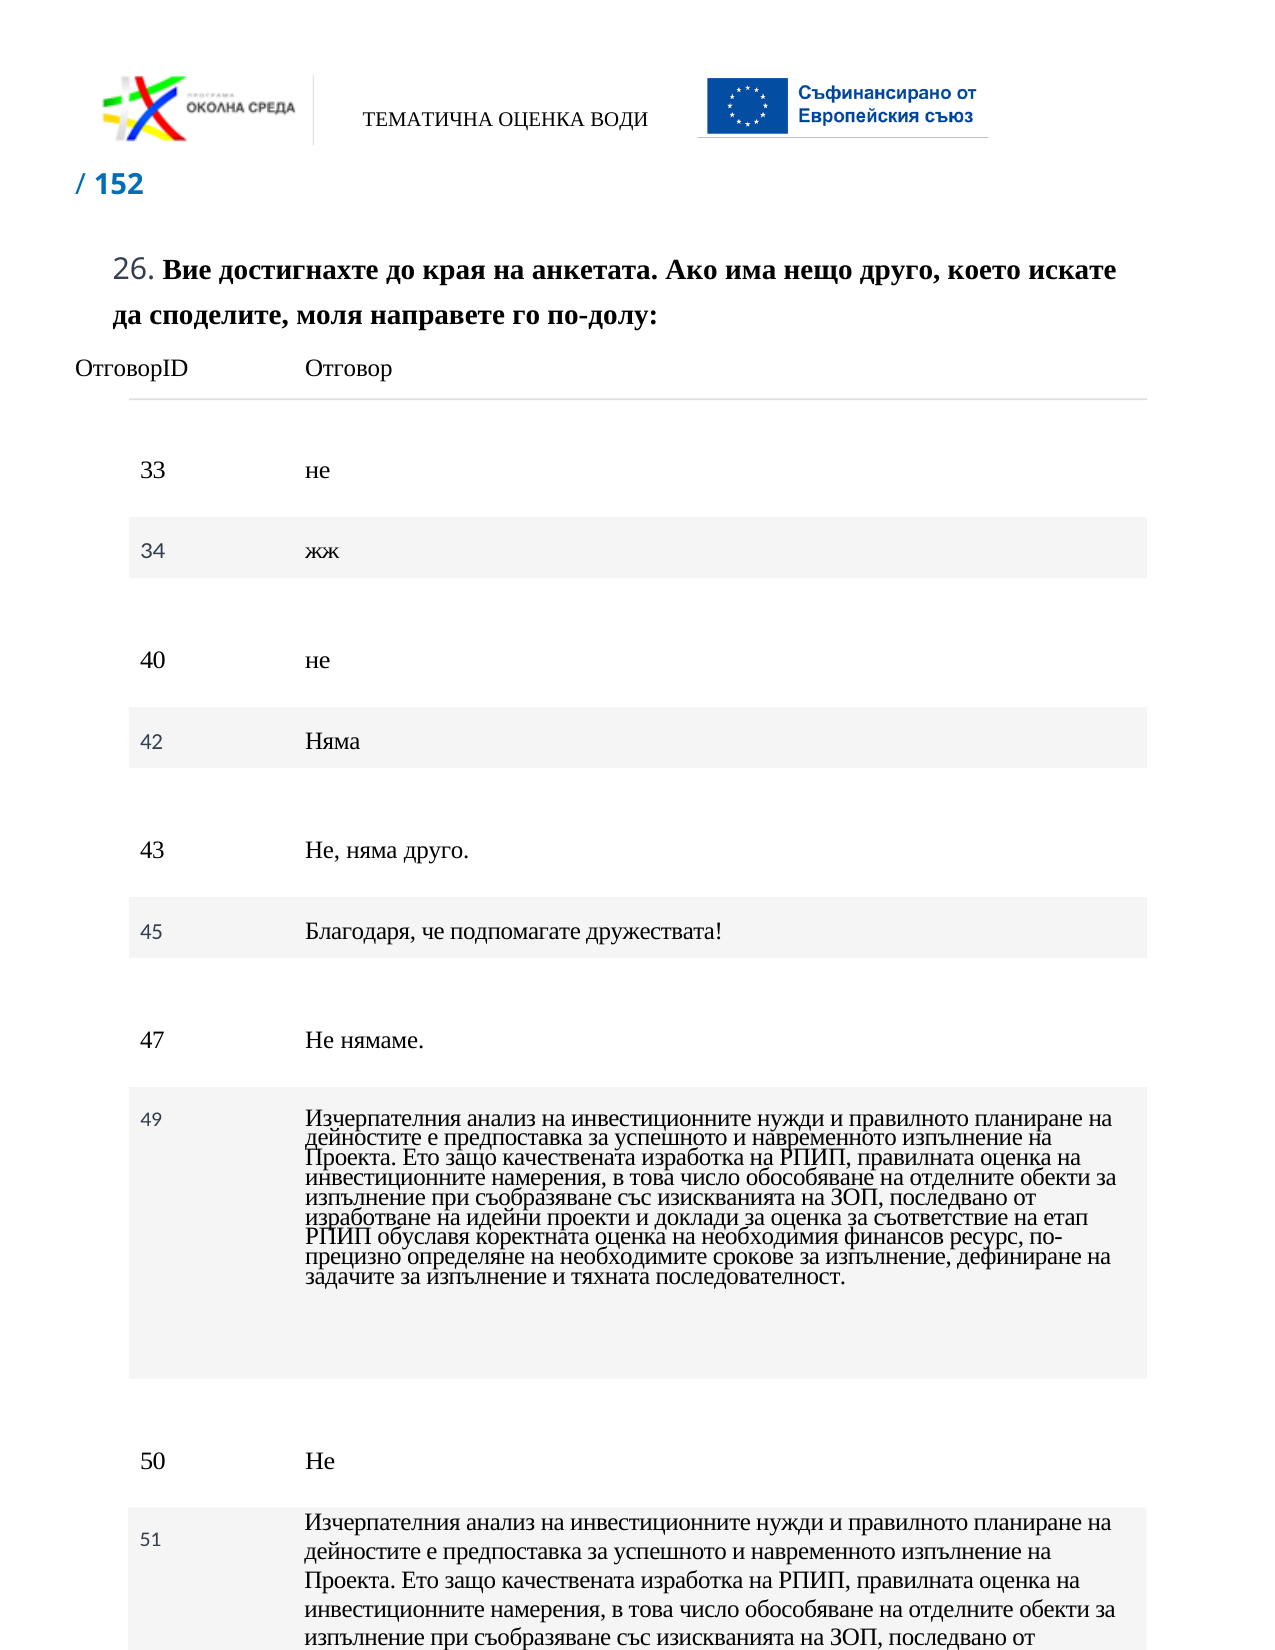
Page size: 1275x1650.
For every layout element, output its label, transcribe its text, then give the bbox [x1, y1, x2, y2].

picture [697, 75, 989, 138]
picture [86, 75, 315, 145]
text 33 не [140, 456, 1162, 484]
text 40 не [140, 646, 1162, 674]
subtitle ОтговорID Отговор [75, 353, 1162, 382]
subtitle Вие достигнахте до края на анкетата. Ако има нещо друго, което искате да споделите, моля направете го по-долу: [112, 247, 1120, 330]
text 47 Не нямаме. [140, 1026, 1162, 1054]
text 43 Не, няма друго. [140, 836, 1162, 864]
text 50 Не [140, 1446, 1162, 1475]
